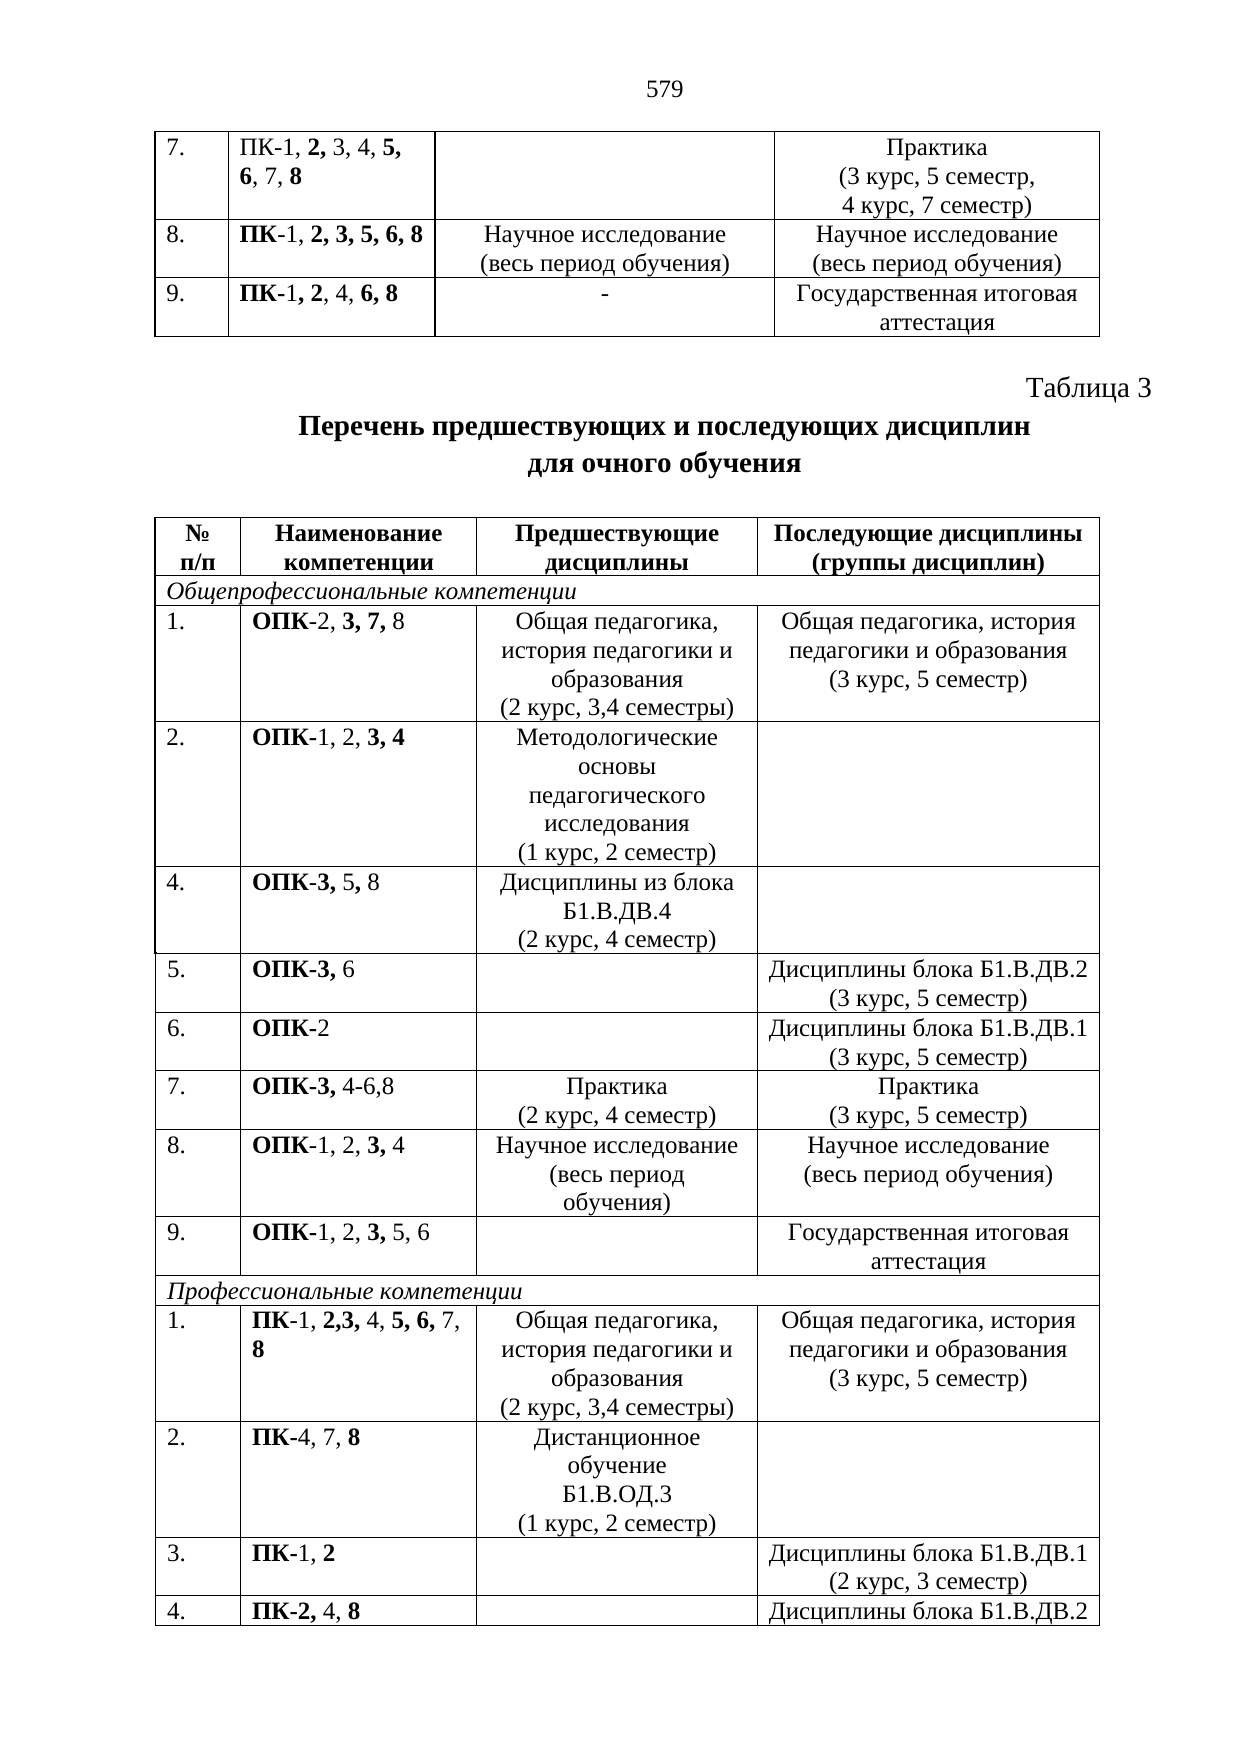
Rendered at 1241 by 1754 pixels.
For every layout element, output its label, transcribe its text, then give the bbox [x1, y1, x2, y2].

table_cell ОПК-3, 4-6,8 [241, 1071, 476, 1129]
table_cell 9. [156, 1217, 240, 1275]
table_cell [758, 1422, 1099, 1537]
table_cell Научное исследование (весь период обучения) [477, 1130, 757, 1216]
table_cell Дисциплины блока Б1.В.ДВ.2 (3 курс, 5 семестр) [758, 954, 1099, 1012]
table_cell [436, 132, 774, 218]
table_cell Практика (3 курс, 5 семестр, 4 курс, 7 семестр) [775, 132, 1099, 218]
table_cell Практика (2 курс, 4 семестр) [477, 1071, 757, 1129]
table_cell ОПК-3, 5, 8 [241, 867, 476, 953]
table_cell Научное исследование (весь период обучения) [436, 220, 774, 277]
table_cell ПК-2, 4, 8 [241, 1596, 476, 1625]
table_cell Дисциплины блока Б1.В.ДВ.1 (2 курс, 3 семестр) [758, 1538, 1099, 1595]
table_cell 7. [156, 1071, 240, 1129]
table_cell ОПК-3, 6 [241, 954, 476, 1012]
table_cell ПК-1, 2,3, 4, 5, 6, 7, 8 [241, 1306, 476, 1421]
table_cell ОПК-2 [241, 1013, 476, 1070]
table_cell [477, 1596, 757, 1625]
table_cell 4. [156, 1596, 240, 1625]
table_cell Методологические основы педагогического исследования (1 курс, 2 семестр) [477, 722, 757, 866]
table_cell [477, 954, 757, 1012]
table_cell Научное исследование (весь период обучения) [775, 220, 1099, 277]
text Перечень предшествующих и последующих дисциплин [177, 408, 1152, 441]
table_cell ПК-1, 2, 4, 6, 8 [229, 278, 434, 336]
table_cell Общая педагогика, история педагогики и образования (2 курс, 3,4 семестры) [477, 606, 757, 721]
table_cell Государственная итоговая аттестация [758, 1217, 1099, 1275]
table_cell Практика (3 курс, 5 семестр) [758, 1071, 1099, 1129]
table_cell 1. [156, 606, 240, 721]
table_cell 9. [156, 278, 228, 336]
table_cell 4. [156, 867, 240, 953]
table_cell ПК-1, 2 [241, 1538, 476, 1595]
table_cell ПК-1, 2, 3, 4, 5, 6, 7, 8 [229, 132, 434, 218]
table_cell 8. [156, 1130, 240, 1216]
table_cell 3. [156, 1538, 240, 1595]
table_header Последующие дисциплины (группы дисциплин) [758, 518, 1099, 575]
table_cell Дистанционное обучение Б1.В.ОД.3 (1 курс, 2 семестр) [477, 1422, 757, 1537]
table_cell Научное исследование (весь период обучения) [758, 1130, 1099, 1216]
table_header Предшествующие дисциплины [477, 518, 757, 575]
table_cell Дисциплины из блока Б1.В.ДВ.4 (2 курс, 4 семестр) [477, 867, 757, 953]
table_cell ПК-1, 2, 3, 5, 6, 8 [229, 220, 434, 277]
text Таблица 3 [177, 370, 1152, 404]
table_cell 6. [156, 1013, 240, 1070]
table_cell Дисциплины блока Б1.В.ДВ.1 (3 курс, 5 семестр) [758, 1013, 1099, 1070]
table_cell [758, 722, 1099, 866]
table_cell ОПК-1, 2, 3, 4 [241, 1130, 476, 1216]
table_cell - [436, 278, 774, 336]
table_cell Общая педагогика, история педагогики и образования (3 курс, 5 семестр) [758, 606, 1099, 721]
table_header Наименование компетенции [241, 518, 476, 575]
table_cell ПК-4, 7, 8 [241, 1422, 476, 1537]
table_cell ОПК-1, 2, 3, 5, 6 [241, 1217, 476, 1275]
table_cell [477, 1538, 757, 1595]
table_cell Общая педагогика, история педагогики и образования (2 курс, 3,4 семестры) [477, 1306, 757, 1421]
table_cell 5. [156, 954, 240, 1012]
table_cell 1. [156, 1306, 240, 1421]
table_cell ОПК-2, 3, 7, 8 [241, 606, 476, 721]
table_cell [758, 867, 1099, 953]
table_cell [477, 1013, 757, 1070]
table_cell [758, 1596, 1099, 1625]
table_cell 2. [156, 1422, 240, 1537]
table_cell 2. [156, 722, 240, 866]
table_cell [477, 1217, 757, 1275]
table_cell Общепрофессиональные компетенции [156, 576, 1099, 605]
table_cell ОПК-1, 2, 3, 4 [241, 722, 476, 866]
table_cell 8. [156, 220, 228, 277]
table_cell Общая педагогика, история педагогики и образования (3 курс, 5 семестр) [758, 1306, 1099, 1421]
table_header № п/п [156, 518, 240, 575]
table_cell 7. [156, 132, 228, 218]
table_cell Государственная итоговая аттестация [775, 278, 1099, 336]
table_cell Профессиональные компетенции [156, 1276, 1099, 1304]
text для очного обучения [177, 446, 1152, 479]
